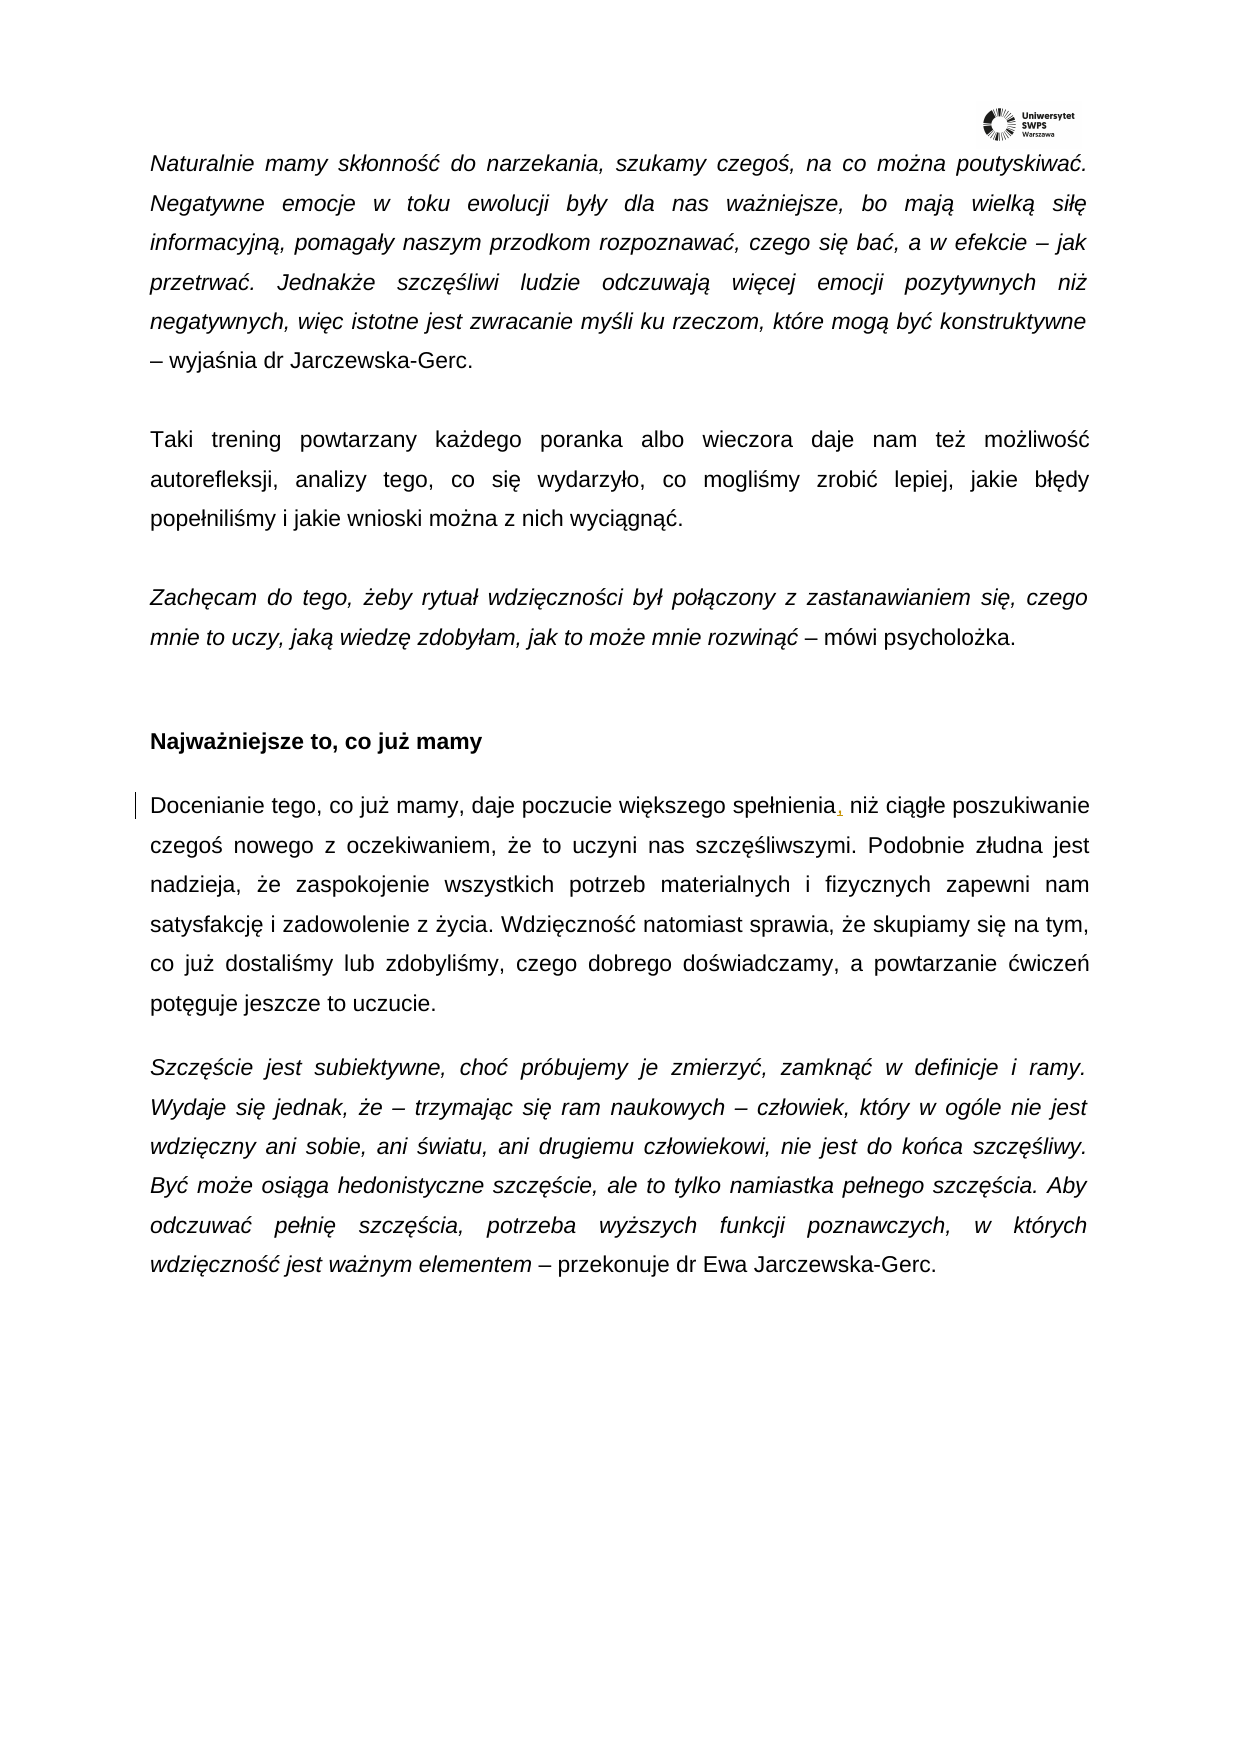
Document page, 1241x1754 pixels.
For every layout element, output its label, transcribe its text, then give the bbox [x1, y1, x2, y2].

text Docenianie tego, co już mamy, daje poczucie większego spełnienia niż ciągłe poszukiwanie czegoś nowego z oczekiwaniem, że to uczyni nas szczęśliwszymi. Podobnie złudna jest nadzieja, że zaspokojenie wszystkich potrzeb materialnych i fizycznych zapewni nam satysfakcję i zadowolenie z życia. Wdzięczność natomiast sprawia, że skupiamy się na tym, co już dostaliśmy lub zdobyliśmy, czego dobrego doświadczamy, a powtarzanie ćwiczeń potęguje jeszcze to uczucie. [150, 792, 1090, 1016]
text Naturalnie mamy skłonność do narzekania, szukamy czegoś, na co można poutyskiwać. Negatywne emocje w toku ewolucji były dla nas ważniejsze, bo mają wielką siłę informacyjną, pomagały naszym przodkom rozpoznawać, czego się bać, a w efekcie – jak przetrwać. Jednakże szczęśliwi ludzie odczuwają więcej emocji pozytywnych niż negatywnych, więc istotne jest zwracanie myśli ku rzeczom, które mogą być konstruktywne – wyjaśnia dr Jarczewska-Gerc. [150, 150, 1090, 374]
text Zachęcam do tego, żeby rytuał wdzięczności był połączony z zastanawianiem się, czego mnie to uczy, jaką wiedzę zdobyłam, jak to może mnie rozwinąć – mówi psycholożka. [150, 584, 1090, 650]
text Taki trening powtarzany każdego poranka albo wieczora daje nam też możliwość autorefleksji, analizy tego, co się wydarzyło, co mogliśmy zrobić lepiej, jakie błędy popełniliśmy i jakie wnioski można z nich wyciągnąć. [150, 426, 1090, 532]
picture [976, 101, 1083, 149]
text Najważniejsze to, co już mamy [150, 728, 1090, 754]
text Szczęście jest subiektywne, choć próbujemy je zmierzyć, zamknąć w definicje i ramy. Wydaje się jednak, że – trzymając się ram naukowych – człowiek, który w ogóle nie jest wdzięczny ani sobie, ani światu, ani drugiemu człowiekowi, nie jest do końca szczęśliwy. Być może osiąga hedonistyczne szczęście, ale to tylko namiastka pełnego szczęścia. Aby odczuwać pełnię szczęścia, potrzeba wyższych funkcji poznawczych, w których wdzięczność jest ważnym elementem – przekonuje dr Ewa Jarczewska-Gerc. [150, 1054, 1090, 1278]
